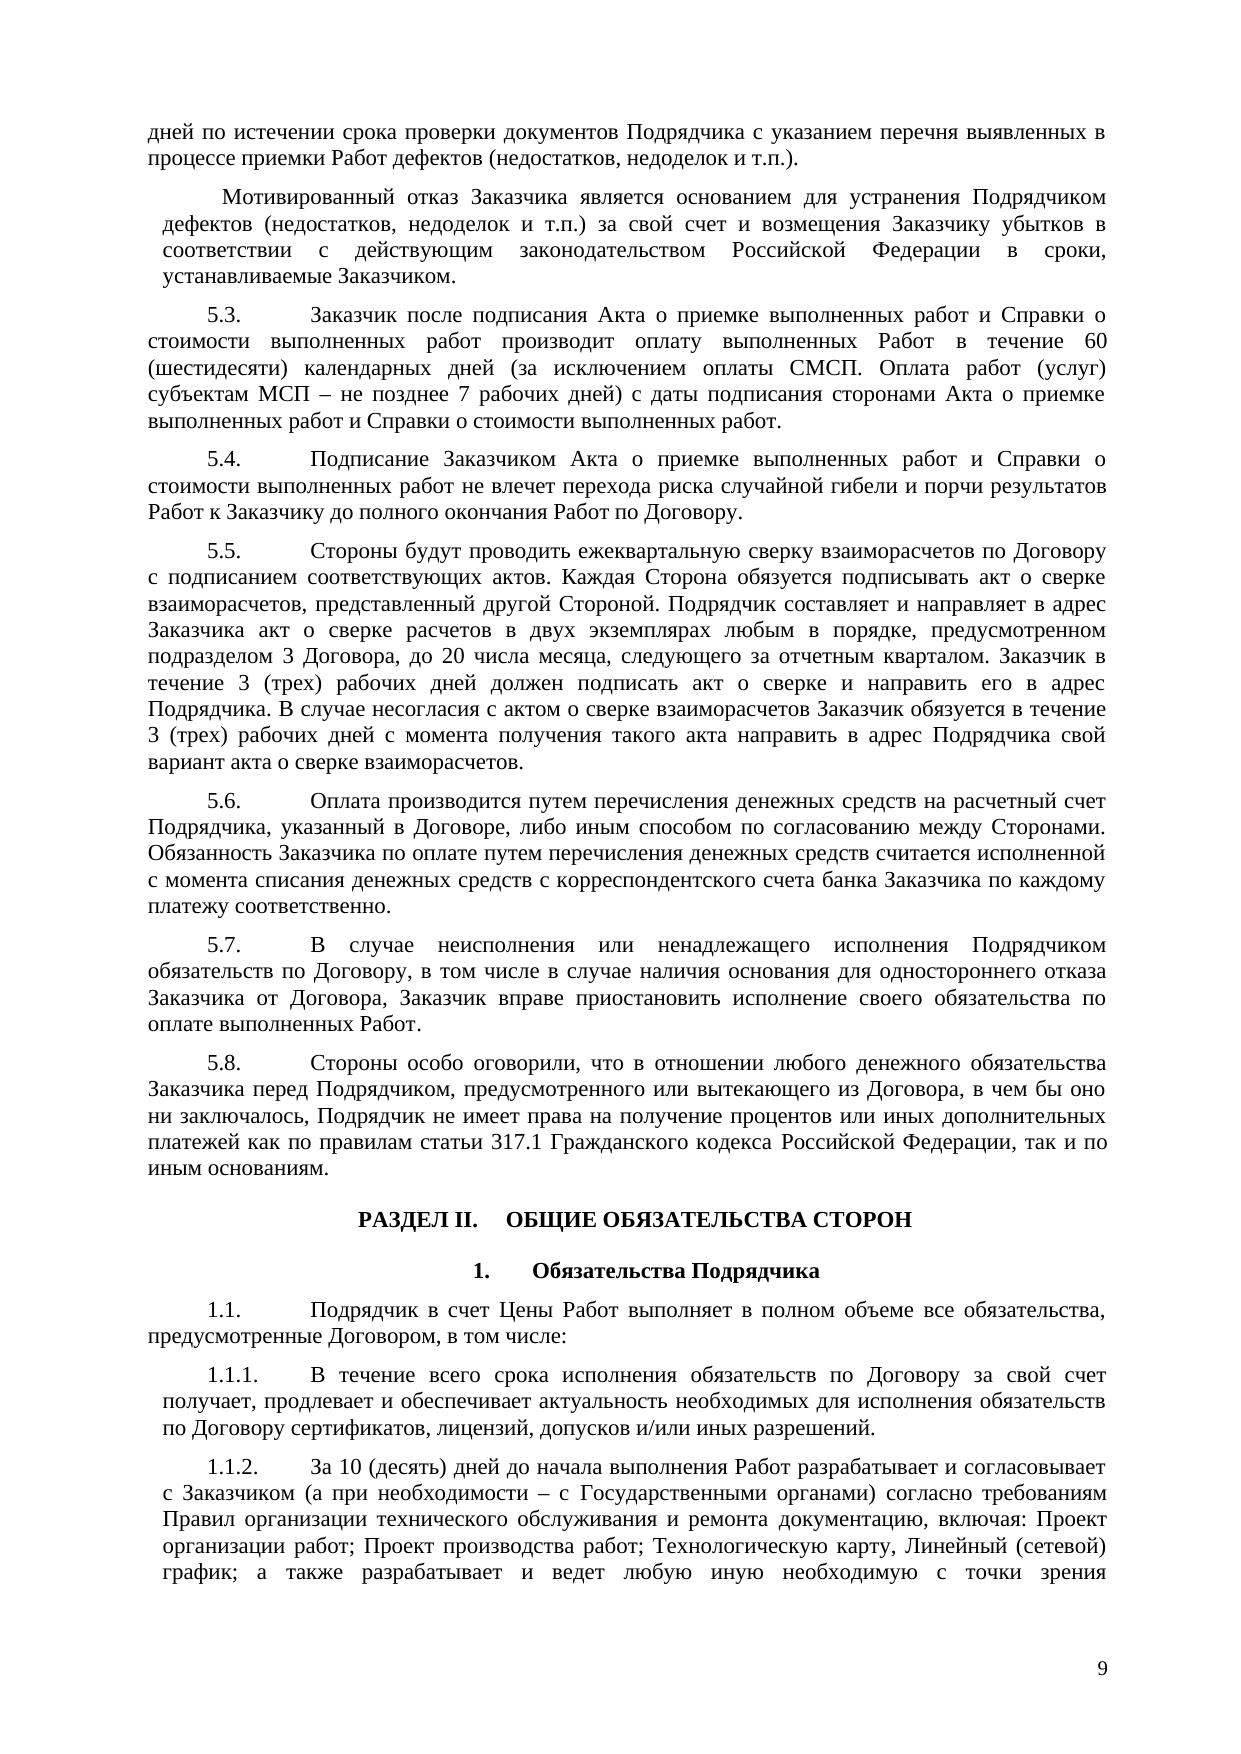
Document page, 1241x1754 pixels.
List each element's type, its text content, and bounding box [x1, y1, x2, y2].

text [162, 1453, 1107, 1584]
text ОБЩИЕ ОБЯЗАТЕЛЬСТВА СТОРОН [162, 1206, 1107, 1232]
text Стороны будут проводить ежеквартальную сверку взаиморасчетов по Договору с подписанием соответствующих актов. Каждая Сторона обязуется подписывать акт о сверке взаиморасчетов, представленный другой Стороной. Подрядчик составляет и направляет в адрес Заказчика акт о сверке расчетов в двух экземплярах любым в порядке, предусмотренном подразделом 32 Договора, до 20 числа месяца, следующего за отчетным кварталом. Заказчик в течение 3 (трех) рабочих дней должен подписать акт о сверке и направить его в адрес Подрядчика. В случае несогласия с актом о сверке взаиморасчетов Заказчик обязуется в течение 3 (трех) рабочих дней с момента получения такого акта направить в адрес Подрядчика свой вариант акта о сверке взаиморасчетов. [148, 537, 1107, 774]
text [148, 118, 1107, 171]
text Подрядчик в счет Цены Работ выполняет в полном объеме все обязательства, предусмотренные Договором, в том числе: [148, 1296, 1107, 1349]
text Оплата производится путем перечисления денежных средств на расчетный счет Подрядчика, указанный в Договоре, либо иным способом по согласованию между Сторонами. Обязанность Заказчика по оплате путем перечисления денежных средств считается исполненной с момента списания денежных средств с корреспондентского счета банка Заказчика по каждому платежу соответственно. [148, 787, 1107, 918]
text В случае неисполнения или ненадлежащего исполнения Подрядчиком обязательств по Договору, в том числе в случае наличия основания для одностороннего отказа Заказчика от Договора, Заказчик вправе приостановить исполнение своего обязательства по оплате выполненных Работ. [148, 931, 1107, 1036]
text Заказчик после подписания Акта о приемке выполненных работ и Справки о стоимости выполненных работ производит оплату выполненных Работ в течение 60 (шестидесяти) календарных дней (за исключением оплаты СМСП. Оплата работ (услуг) субъектам МСП – не позднее 7 рабочих дней) с даты подписания сторонами Акта о приемке выполненных работ и Справки о стоимости выполненных работ. [148, 301, 1107, 433]
text Подписание Заказчиком Акта о приемке выполненных работ и Справки о стоимости выполненных работ не влечет перехода риска случайной гибели и порчи результатов Работ к Заказчику до полного окончания Работ по Договору. [148, 446, 1107, 524]
list Мотивированный отказ Заказчика является основанием для устранения Подрядчиком дефектов (недостатков, недоделок и т.п.) за свой счет и возмещения Заказчику убытков в соответствии с действующим законодательством Российской Федерации в сроки, устанавливаемые Заказчиком. [162, 183, 1107, 289]
text Стороны особо оговорили, что в отношении любого денежного обязательства Заказчика перед Подрядчиком, предусмотренного или вытекающего из Договора, в чем бы оно ни заключалось, Подрядчик не имеет права на получение процентов или иных дополнительных платежей как по правилам статьи 317.1 Гражданского кодекса Российской Федерации, так и по иным основаниям. [148, 1049, 1107, 1181]
text В течение всего срока исполнения обязательств по Договору за свой счет получает, продлевает и обеспечивает актуальность необходимых для исполнения обязательств по Договору сертификатов, лицензий, допусков и/или иных разрешений. [162, 1361, 1107, 1440]
text Обязательства Подрядчика [443, 1257, 1107, 1283]
